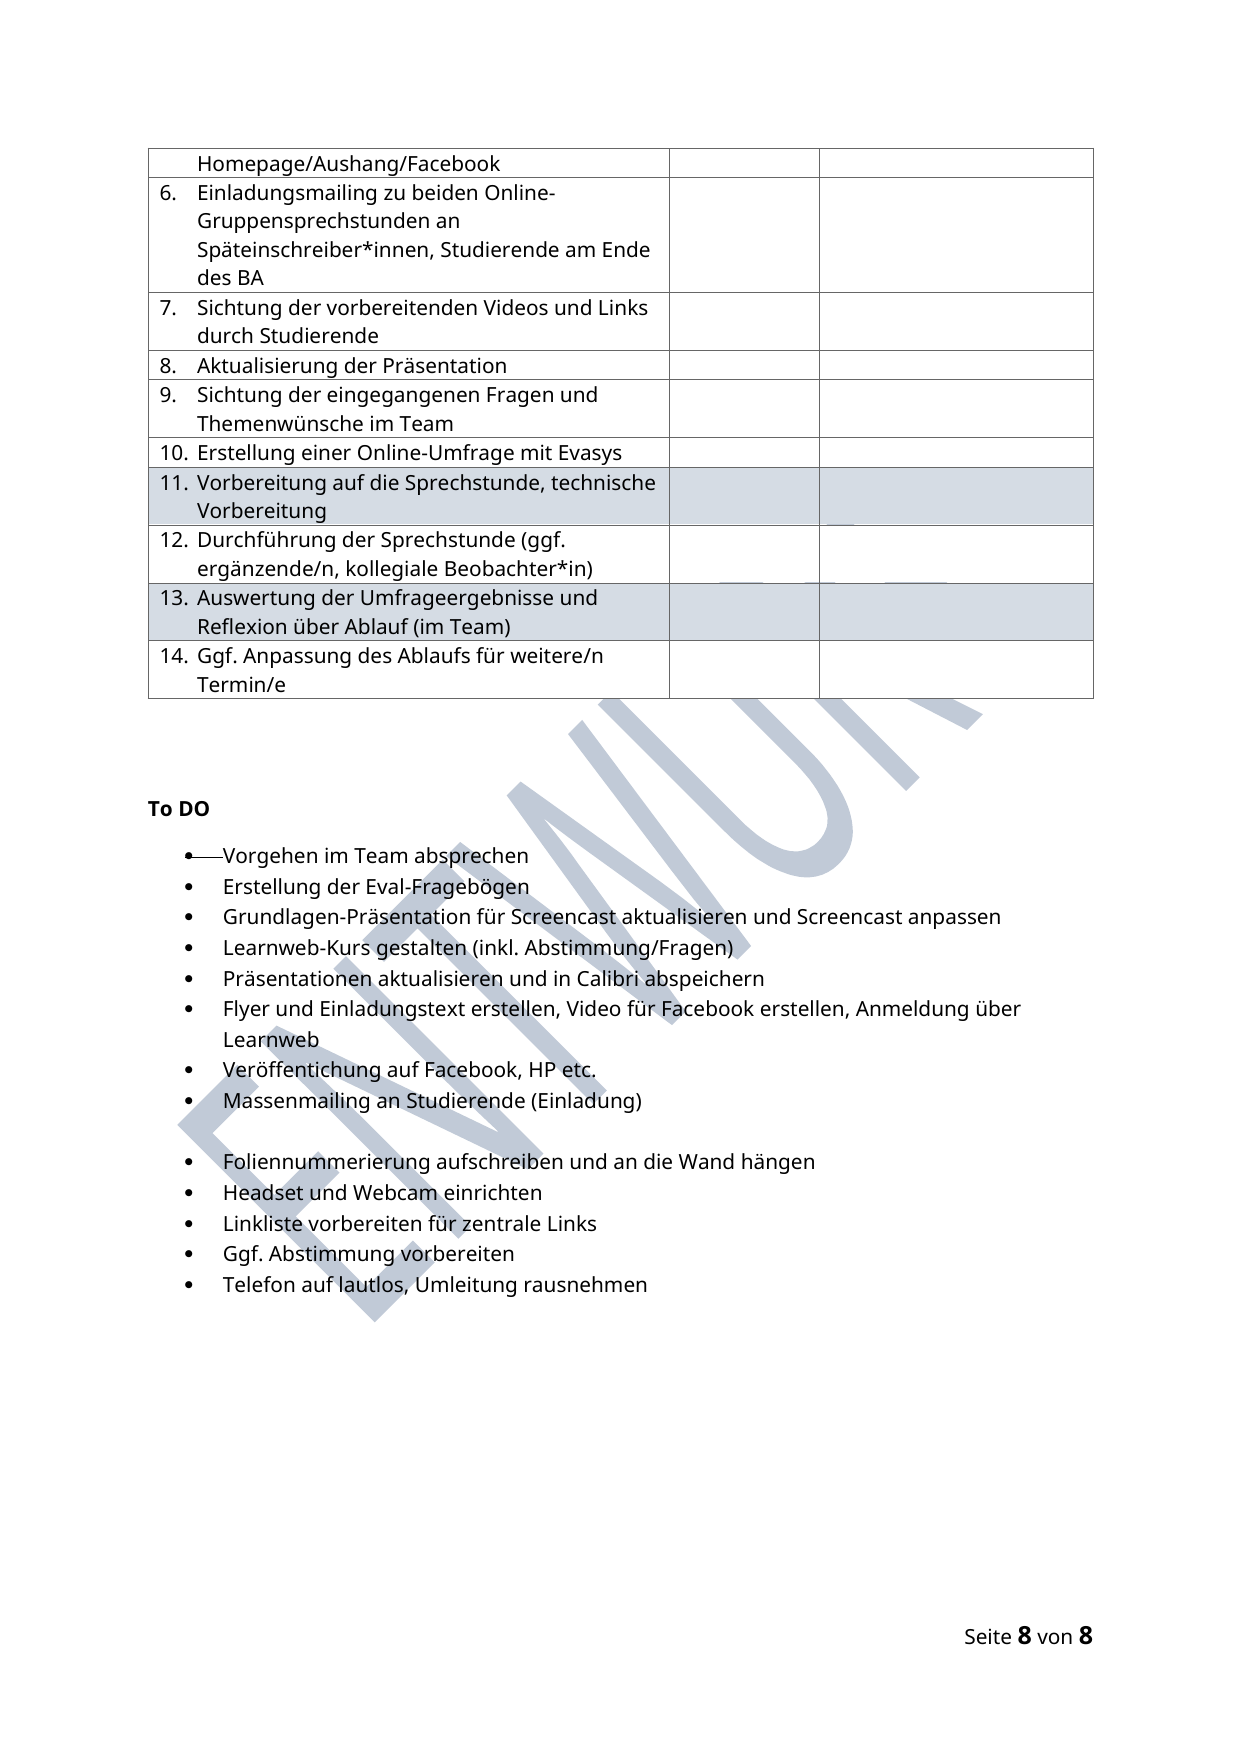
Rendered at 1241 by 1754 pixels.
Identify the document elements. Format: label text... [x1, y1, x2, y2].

table_cell [670, 293, 819, 350]
table_cell [670, 641, 819, 698]
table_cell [149, 149, 669, 177]
list Vorgehen im Team absprechen [185, 841, 1093, 870]
table_cell [820, 178, 1093, 292]
list Flyer und Einladungstext erstellen, Video für Facebook erstellen, Anmeldung über Learnweb [185, 994, 1093, 1053]
table_cell [820, 351, 1093, 379]
table_cell [820, 293, 1093, 350]
table_cell [670, 351, 819, 379]
table_cell [820, 641, 1093, 698]
table_cell Erstellung einer Online-Umfrage mit Evasys [149, 438, 669, 467]
list Learnweb-Kurs gestalten (inkl. Abstimmung/Fragen) [185, 933, 1093, 962]
list Erstellung der Eval-Fragebögen [185, 872, 1093, 900]
list Foliennummerierung aufschreiben und an die Wand hängen [185, 1147, 1093, 1176]
table_cell Vorbereitung auf die Sprechstunde, technische Vorbereitung [149, 468, 669, 524]
table_cell [670, 438, 819, 467]
list Linkliste vorbereiten für zentrale Links [185, 1209, 1093, 1237]
table_cell [670, 468, 819, 524]
table_cell [820, 468, 1093, 524]
table_cell [820, 380, 1093, 437]
list Massenmailing an Studierende (Einladung) [185, 1086, 1093, 1145]
list Präsentationen aktualisieren und in Calibri abspeichern [185, 964, 1093, 992]
table_cell [820, 438, 1093, 467]
table_cell Sichtung der vorbereitenden Videos und Links durch Studierende [149, 293, 669, 350]
list Grundlagen-Präsentation für Screencast aktualisieren und Screencast anpassen [185, 902, 1093, 931]
table_cell [670, 526, 819, 582]
list Telefon auf lautlos, Umleitung rausnehmen [185, 1270, 1093, 1298]
text To DO [148, 794, 1093, 822]
table_cell Ggf. Anpassung des Ablaufs für weitere/n Termin/e [149, 641, 669, 698]
table_cell [820, 584, 1093, 640]
table_cell [670, 178, 819, 292]
table_cell [820, 526, 1093, 582]
table_cell Aktualisierung der Präsentation [149, 351, 669, 379]
table_cell Einladungsmailing zu beiden Online-Gruppensprechstunden an Späteinschreiber*innen, Studierende am Ende des BA [149, 178, 669, 292]
list Ggf. Abstimmung vorbereiten [185, 1239, 1093, 1268]
table_cell Sichtung der eingegangenen Fragen und Themenwünsche im Team [149, 380, 669, 437]
table_cell [670, 380, 819, 437]
table_cell [670, 584, 819, 640]
list Headset und Webcam einrichten [185, 1178, 1093, 1207]
table_cell Auswertung der Umfrageergebnisse und Reflexion über Ablauf (im Team) [149, 584, 669, 640]
list Veröffentichung auf Facebook, HP etc. [185, 1056, 1093, 1084]
table_cell [670, 149, 819, 177]
table_cell Durchführung der Sprechstunde (ggf. ergänzende/n, kollegiale Beobachter*in) [149, 526, 669, 582]
table_cell [820, 149, 1093, 177]
